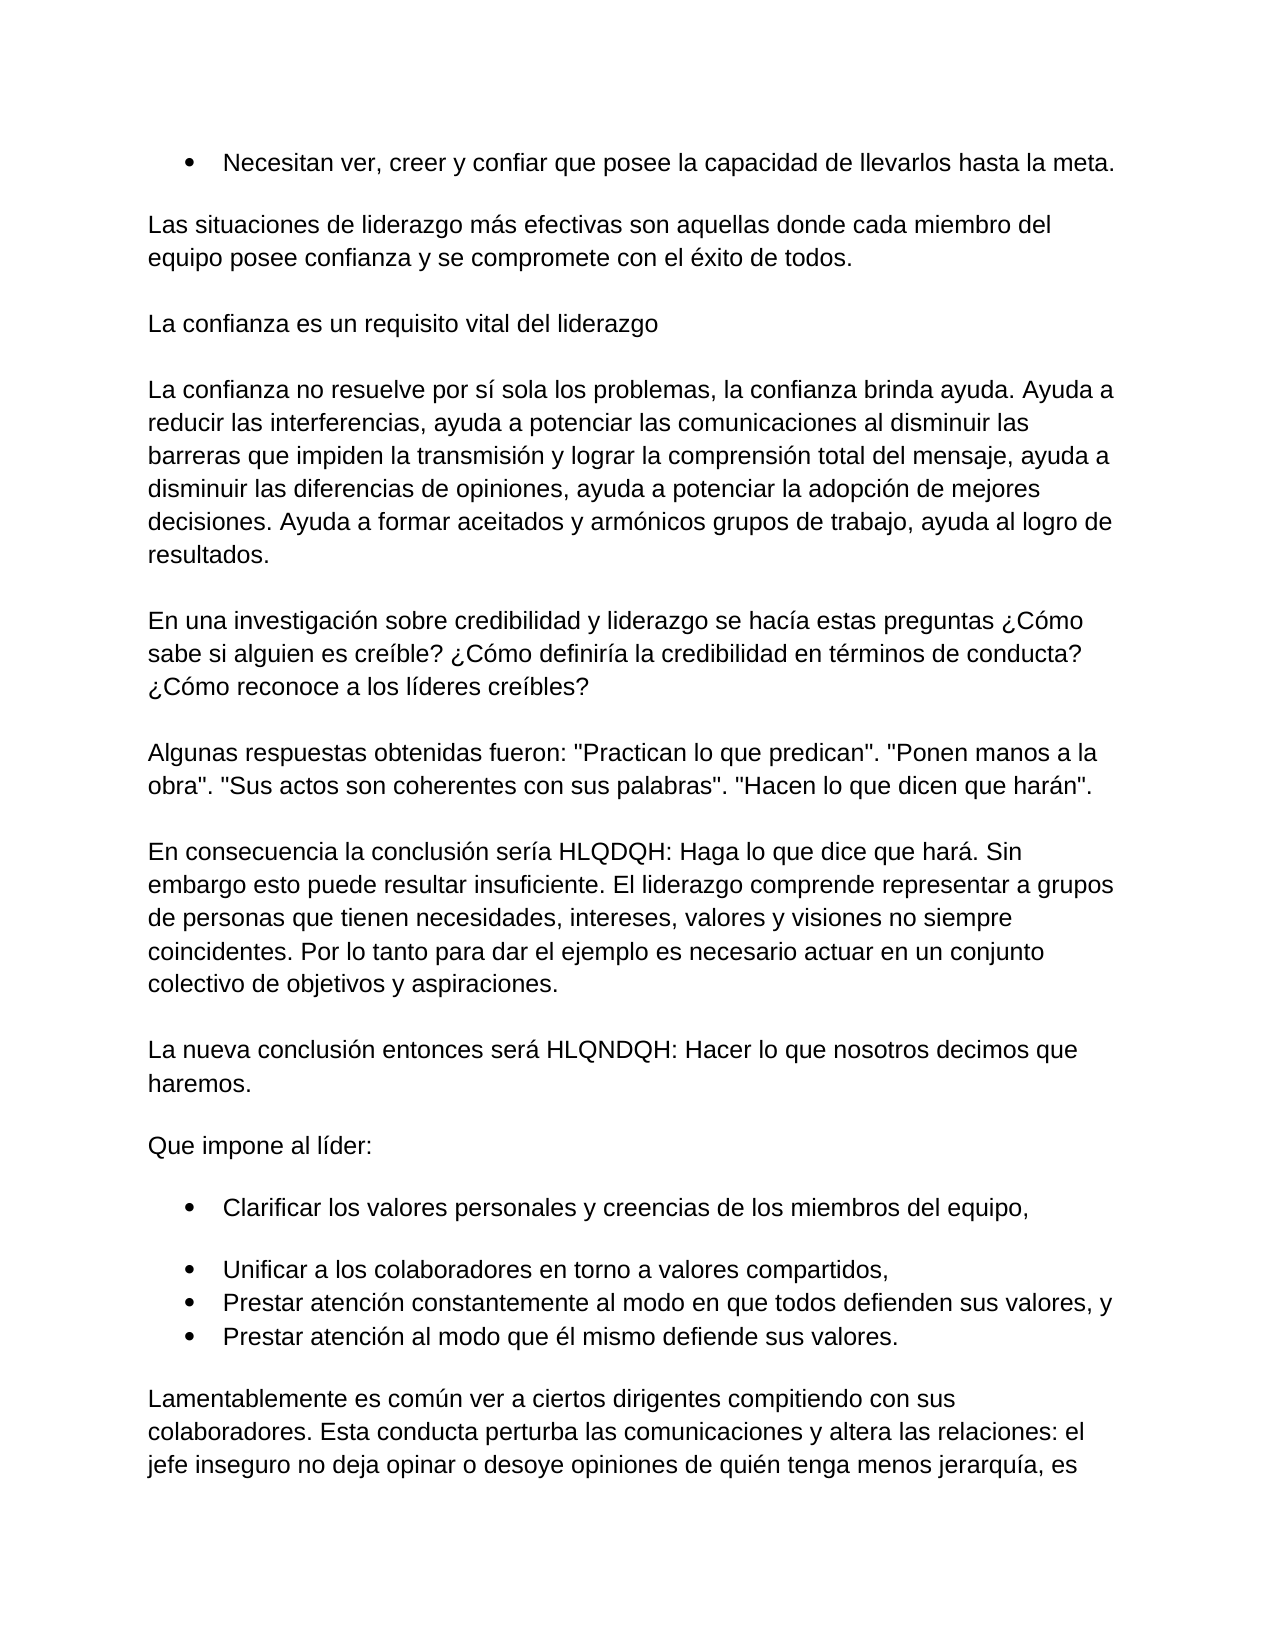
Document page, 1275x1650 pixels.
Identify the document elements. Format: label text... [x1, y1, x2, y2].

text Las situaciones de liderazgo más efectivas son aquellas donde cada miembro del equipo posee confianza y se compromete con el éxito de todos. La confianza es un requisito vital del liderazgo La confianza no resuelve por sí sola los problemas, la confianza brinda ayuda. Ayuda a reducir las interferencias, ayuda a potenciar las comunicaciones al disminuir las barreras que impiden la transmisión y lograr la comprensión total del mensaje, ayuda a disminuir las diferencias de opiniones, ayuda a potenciar la adopción de mejores decisiones. Ayuda a formar aceitados y armónicos grupos de trabajo, ayuda al logro de resultados. En una investigación sobre credibilidad y liderazgo se hacía estas preguntas ¿Cómo sabe si alguien es creíble? ¿Cómo definiría la credibilidad en términos de conducta? ¿Cómo reconoce a los líderes creíbles? Algunas respuestas obtenidas fueron: "Practican lo que predican". "Ponen manos a la obra". "Sus actos son coherentes con sus palabras". "Hacen lo que dicen que harán". En consecuencia la conclusión sería HLQDQH: Haga lo que dice que hará. Sin embargo esto puede resultar insuficiente. El liderazgo comprende representar a grupos de personas que tienen necesidades, intereses, valores y visiones no siempre coincidentes. Por lo tanto para dar el ejemplo es necesario actuar en un conjunto colectivo de objetivos y aspiraciones. La nueva conclusión entonces será HLQNDQH: Hacer lo que nosotros decimos que haremos. [148, 210, 1127, 1097]
list Clarificar los valores personales y creencias de los miembros del equipo, [185, 1193, 1127, 1222]
list Prestar atención al modo que él mismo defiende sus valores. [185, 1321, 1127, 1350]
list Necesitan ver, creer y confiar que posee la capacidad de llevarlos hasta la meta. [185, 148, 1127, 177]
list Prestar atención constantemente al modo en que todos defienden sus valores, y [185, 1288, 1127, 1317]
text Que impone al líder: [148, 1131, 1127, 1159]
list Unificar a los colaboradores en torno a valores compartidos, [185, 1255, 1127, 1284]
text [148, 1384, 1127, 1478]
